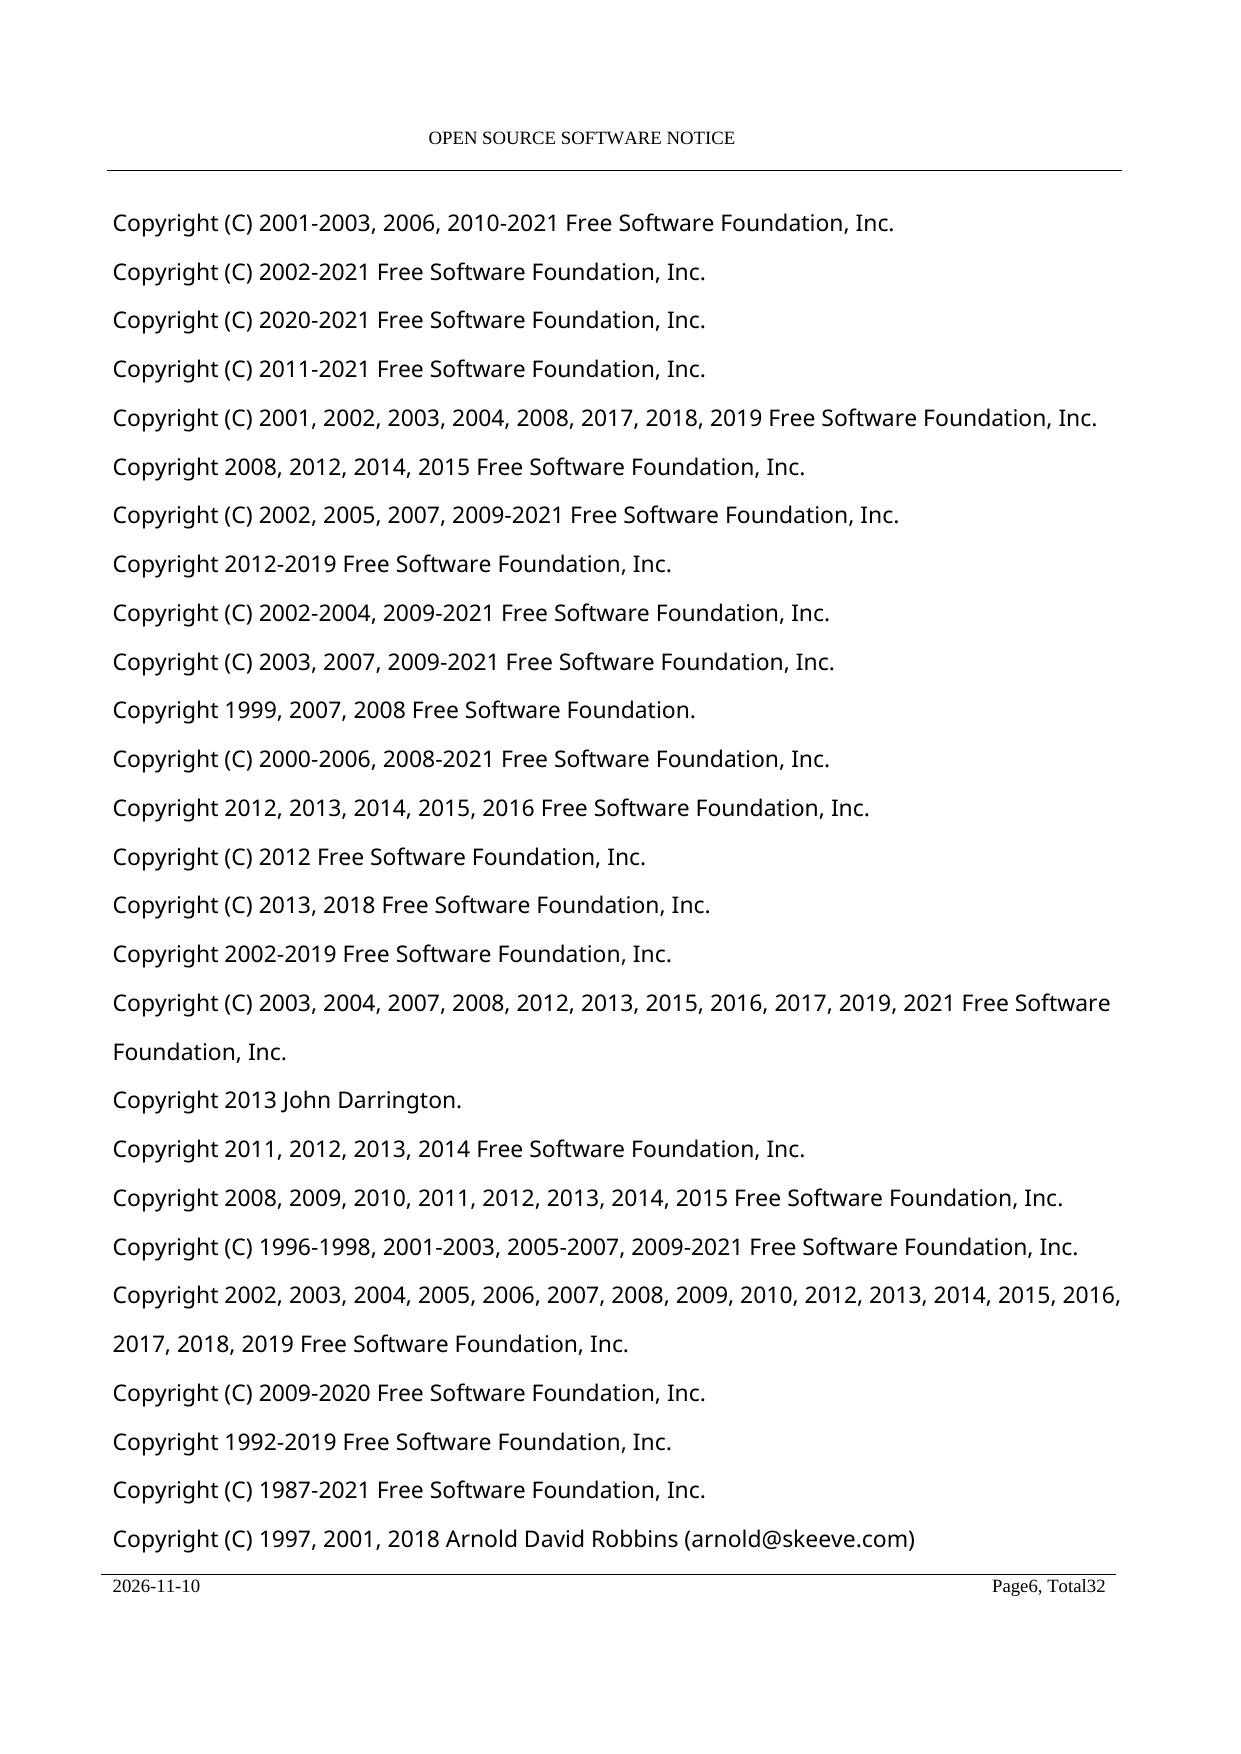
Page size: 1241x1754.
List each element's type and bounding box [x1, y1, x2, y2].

text [112, 206, 1128, 1555]
